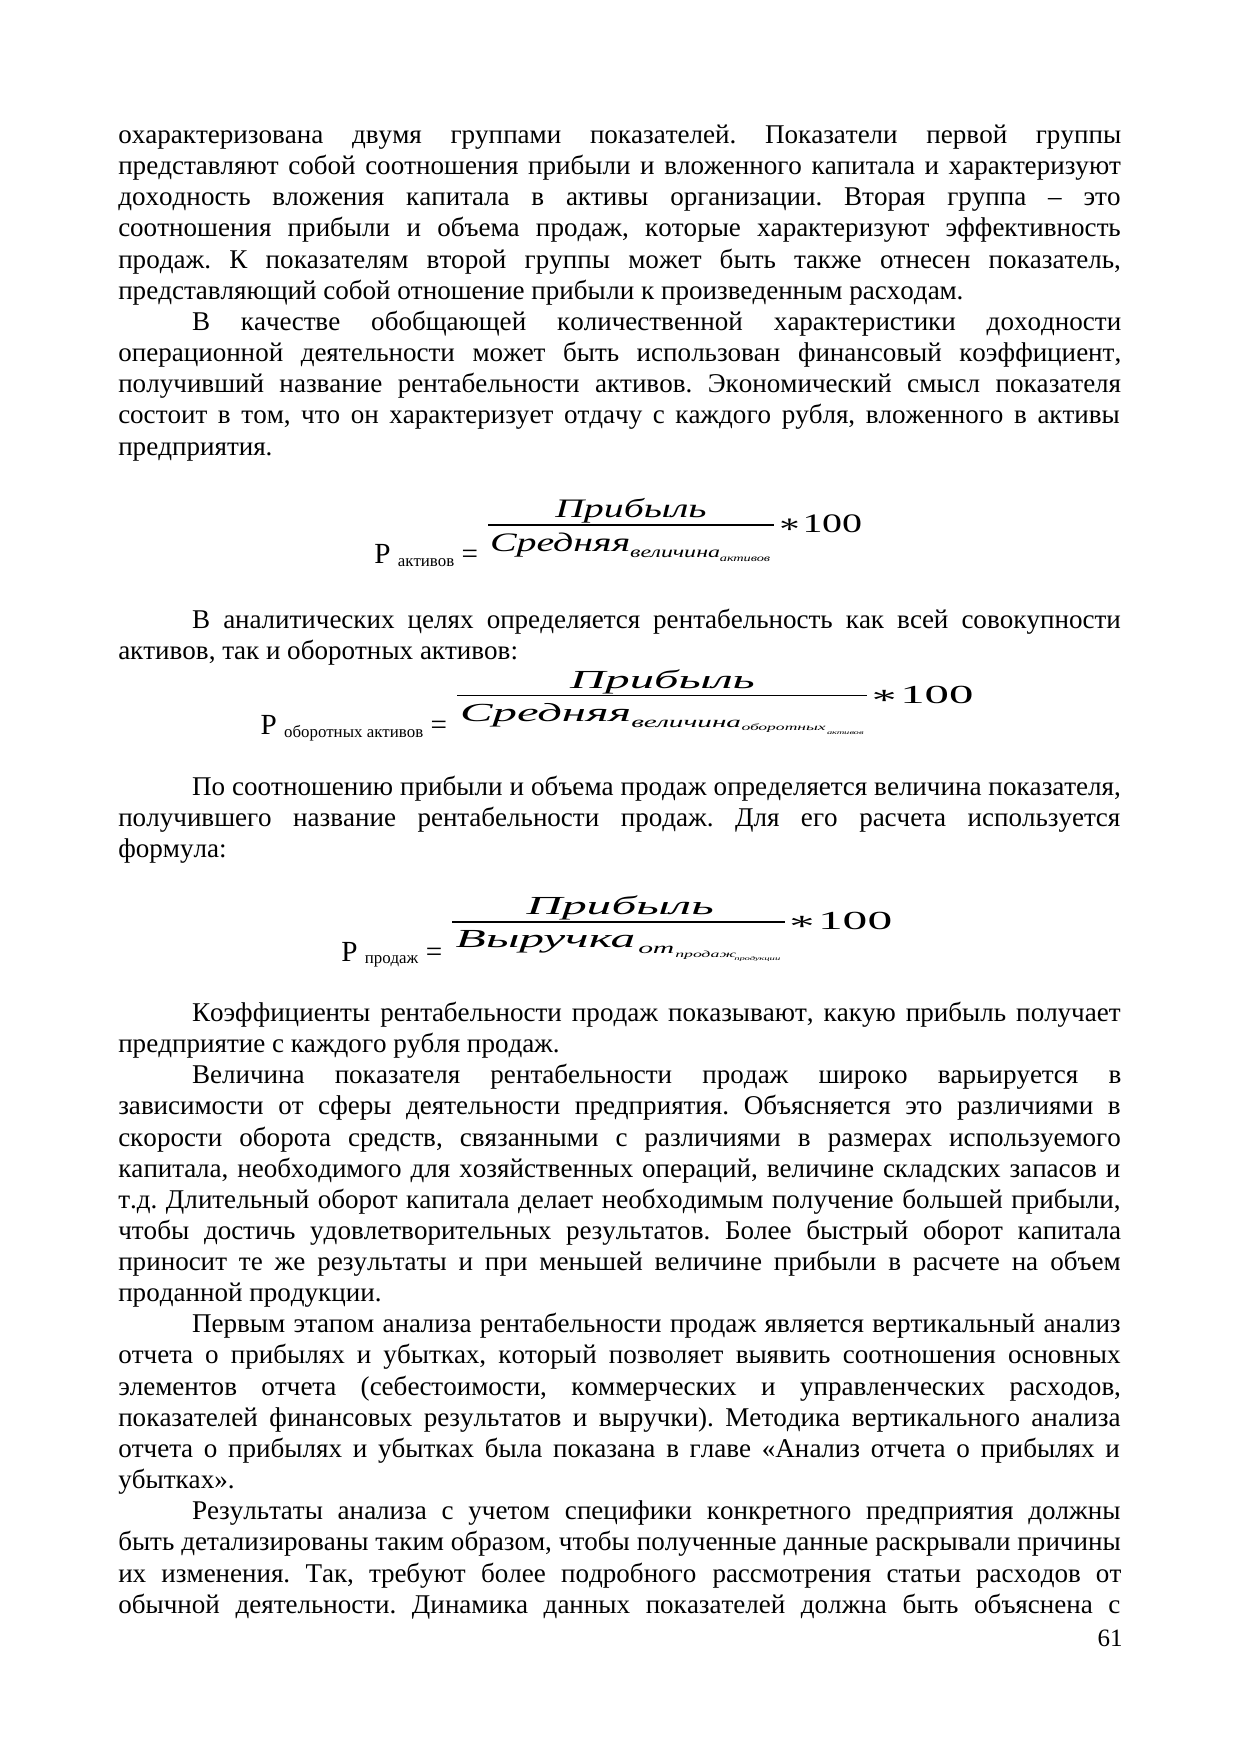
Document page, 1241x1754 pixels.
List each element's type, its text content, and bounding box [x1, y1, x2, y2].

text Р оборотных активов = [118, 666, 1122, 741]
text Величина показателя рентабельности продаж широко варьируется в зависимости от сферы деятельности предприятия. Объясняется это различиями в скорости оборота средств, связанными с различиями в размерах используемого капитала, необходимого для хозяйственных операций, величине складских запасов и т.д. Длительный оборот капитала делает необходимым получение большей прибыли, чтобы достичь удовлетворительных результатов. Более быстрый оборот капитала приносит те же результаты и при меньшей величине прибыли в расчете на объем проданной продукции. [118, 1058, 1122, 1307]
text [118, 118, 1122, 305]
text По соотношению прибыли и объема продаж определяется величина показателя, получившего название рентабельности продаж. Для его расчета используется формула: [118, 770, 1122, 863]
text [118, 1494, 1122, 1619]
text Р активов = [118, 494, 1122, 570]
text Коэффициенты рентабельности продаж показывают, какую прибыль получает предприятие с каждого рубля продаж. [118, 996, 1122, 1058]
text В аналитических целях определяется рентабельность как всей совокупности активов, так и оборотных активов: [118, 603, 1122, 666]
text В качестве обобщающей количественной характеристики доходности операционной деятельности может быть использован финансовый коэффициент, получивший название рентабельности активов. Экономический смысл показателя состоит в том, что он характеризует отдачу с каждого рубля, вложенного в активы предприятия. [118, 305, 1122, 461]
text Р продаж = [118, 892, 1122, 967]
text Первым этапом анализа рентабельности продаж является вертикальный анализ отчета о прибылях и убытках, который позволяет выявить соотношения основных элементов отчета (себестоимости, коммерческих и управленческих расходов, показателей финансовых результатов и выручки). Методика вертикального анализа отчета о прибылях и убытках была показана в главе «Анализ отчета о прибылях и убытках». [118, 1307, 1122, 1494]
